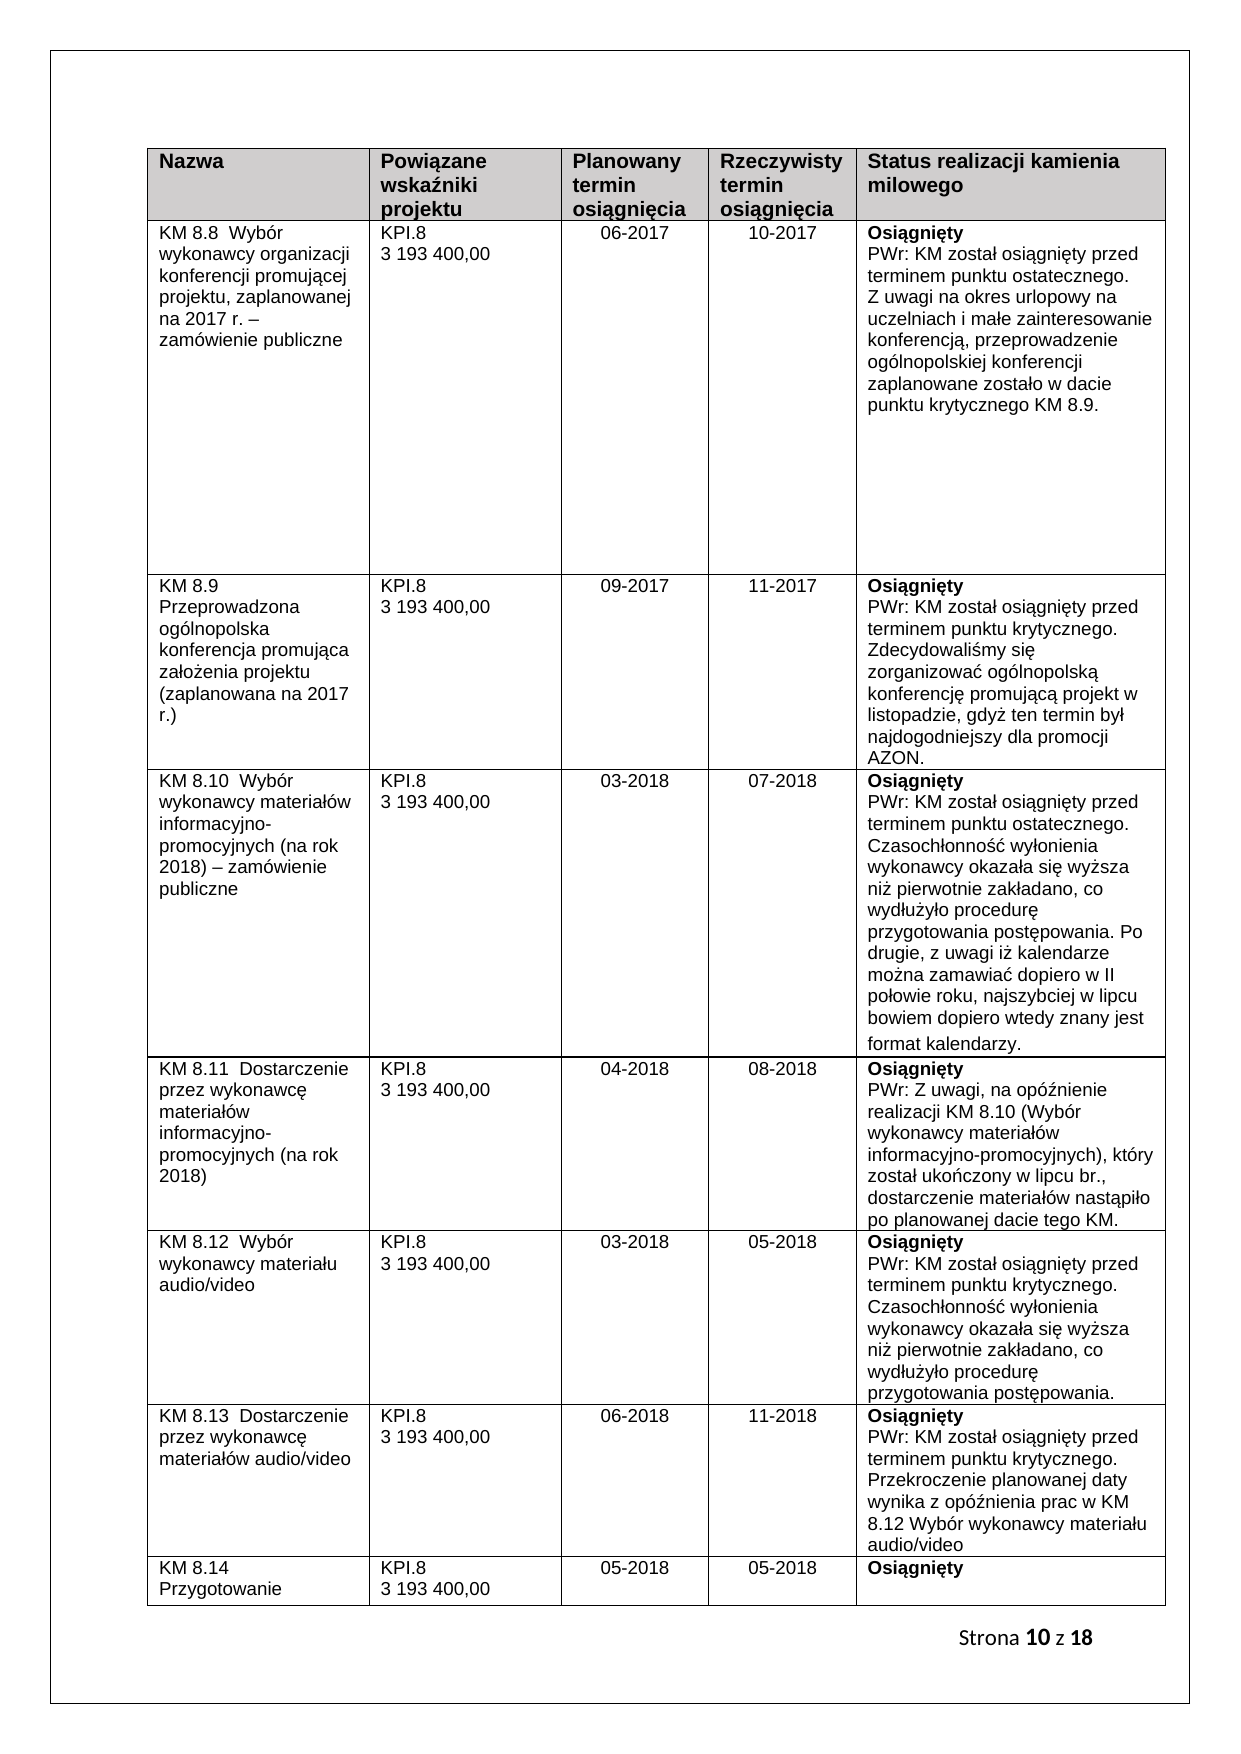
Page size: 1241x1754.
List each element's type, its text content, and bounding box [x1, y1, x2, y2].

table_cell KPI.8 3 193 400,00 [370, 221, 561, 573]
table_cell KPI.8 3 193 400,00 [370, 1405, 561, 1556]
table_cell Osiągnięty PWr: KM został osiągnięty przed terminem punktu krytycznego. Zdecydowaliśmy się zorganizować ogólnopolską konferencję promującą projekt w listopadzie, gdyż ten termin był najdogodniejszy dla promocji AZON. [857, 575, 1165, 769]
table_cell KM 8.10 Wybór wykonawcy materiałów informacyjno-promocyjnych (na rok 2018) – zamówienie publiczne [148, 770, 369, 1056]
table_cell 08-2018 [709, 1058, 856, 1230]
table_header Planowany termin osiągnięcia [562, 149, 708, 220]
table_cell 10-2017 [709, 221, 856, 573]
table_cell KPI.8 3 193 400,00 [370, 575, 561, 769]
table_cell KM 8.12 Wybór wykonawcy materiału audio/video [148, 1231, 369, 1403]
table_cell Osiągnięty PWr: KM został osiągnięty przed terminem punktu krytycznego. Przekroczenie planowanej daty wynika z opóźnienia prac w KM 8.12 Wybór wykonawcy materiału audio/video [857, 1405, 1165, 1556]
table_header Rzeczywisty termin osiągnięcia [709, 149, 856, 220]
table_cell KM 8.8 Wybór wykonawcy organizacji konferencji promującej projektu, zaplanowanej na 2017 r. – zamówienie publiczne [148, 221, 369, 573]
table_cell KM 8.13 Dostarczenie przez wykonawcę materiałów audio/video [148, 1405, 369, 1556]
table_cell 05-2018 [709, 1231, 856, 1403]
table_cell Osiągnięty [857, 1557, 1165, 1605]
table_cell 11-2017 [709, 575, 856, 769]
table_cell Osiągnięty PWr: KM został osiągnięty przed terminem punktu ostatecznego. Z uwagi na okres urlopowy na uczelniach i małe zainteresowanie konferencją, przeprowadzenie ogólnopolskiej konferencji zaplanowane zostało w dacie punktu krytycznego KM 8.9. [857, 221, 1165, 573]
table_cell 11-2018 [709, 1405, 856, 1556]
table_cell 05-2018 [562, 1557, 708, 1605]
table_cell 03-2018 [562, 770, 708, 1056]
table_cell 04-2018 [562, 1058, 708, 1230]
table_cell Osiągnięty PWr: KM został osiągnięty przed terminem punktu ostatecznego. Czasochłonność wyłonienia wykonawcy okazała się wyższa niż pierwotnie zakładano, co wydłużyło procedurę przygotowania postępowania. Po drugie, z uwagi iż kalendarze można zamawiać dopiero w II połowie roku, najszybciej w lipcu bowiem dopiero wtedy znany jest format kalendarzy. [857, 770, 1165, 1056]
table_cell 03-2018 [562, 1231, 708, 1403]
table_cell 06-2018 [562, 1405, 708, 1556]
table_header Powiązane wskaźniki projektu [370, 149, 561, 220]
table_cell KPI.8 3 193 400,00 [370, 1058, 561, 1230]
table_cell 05-2018 [709, 1557, 856, 1605]
table_cell KM 8.9 Przeprowadzona ogólnopolska konferencja promująca założenia projektu (zaplanowana na 2017 r.) [148, 575, 369, 769]
table_header Nazwa [148, 149, 369, 220]
table_cell Osiągnięty PWr: Z uwagi, na opóźnienie realizacji KM 8.10 (Wybór wykonawcy materiałów informacyjno-promocyjnych), który został ukończony w lipcu br., dostarczenie materiałów nastąpiło po planowanej dacie tego KM. [857, 1058, 1165, 1230]
table_header Status realizacji kamienia milowego [857, 149, 1165, 220]
table_cell 07-2018 [709, 770, 856, 1056]
table_cell 09-2017 [562, 575, 708, 769]
table_cell KPI.8 3 193 400,00 [370, 1231, 561, 1403]
table_cell KM 8.11 Dostarczenie przez wykonawcę materiałów informacyjno-promocyjnych (na rok 2018) [148, 1058, 369, 1230]
table_cell KPI.8 3 193 400,00 [370, 1557, 561, 1605]
table_cell KPI.8 3 193 400,00 [370, 770, 561, 1056]
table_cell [148, 1557, 369, 1605]
table_cell 06-2017 [562, 221, 708, 573]
table_cell Osiągnięty PWr: KM został osiągnięty przed terminem punktu krytycznego. Czasochłonność wyłonienia wykonawcy okazała się wyższa niż pierwotnie zakładano, co wydłużyło procedurę przygotowania postępowania. [857, 1231, 1165, 1403]
